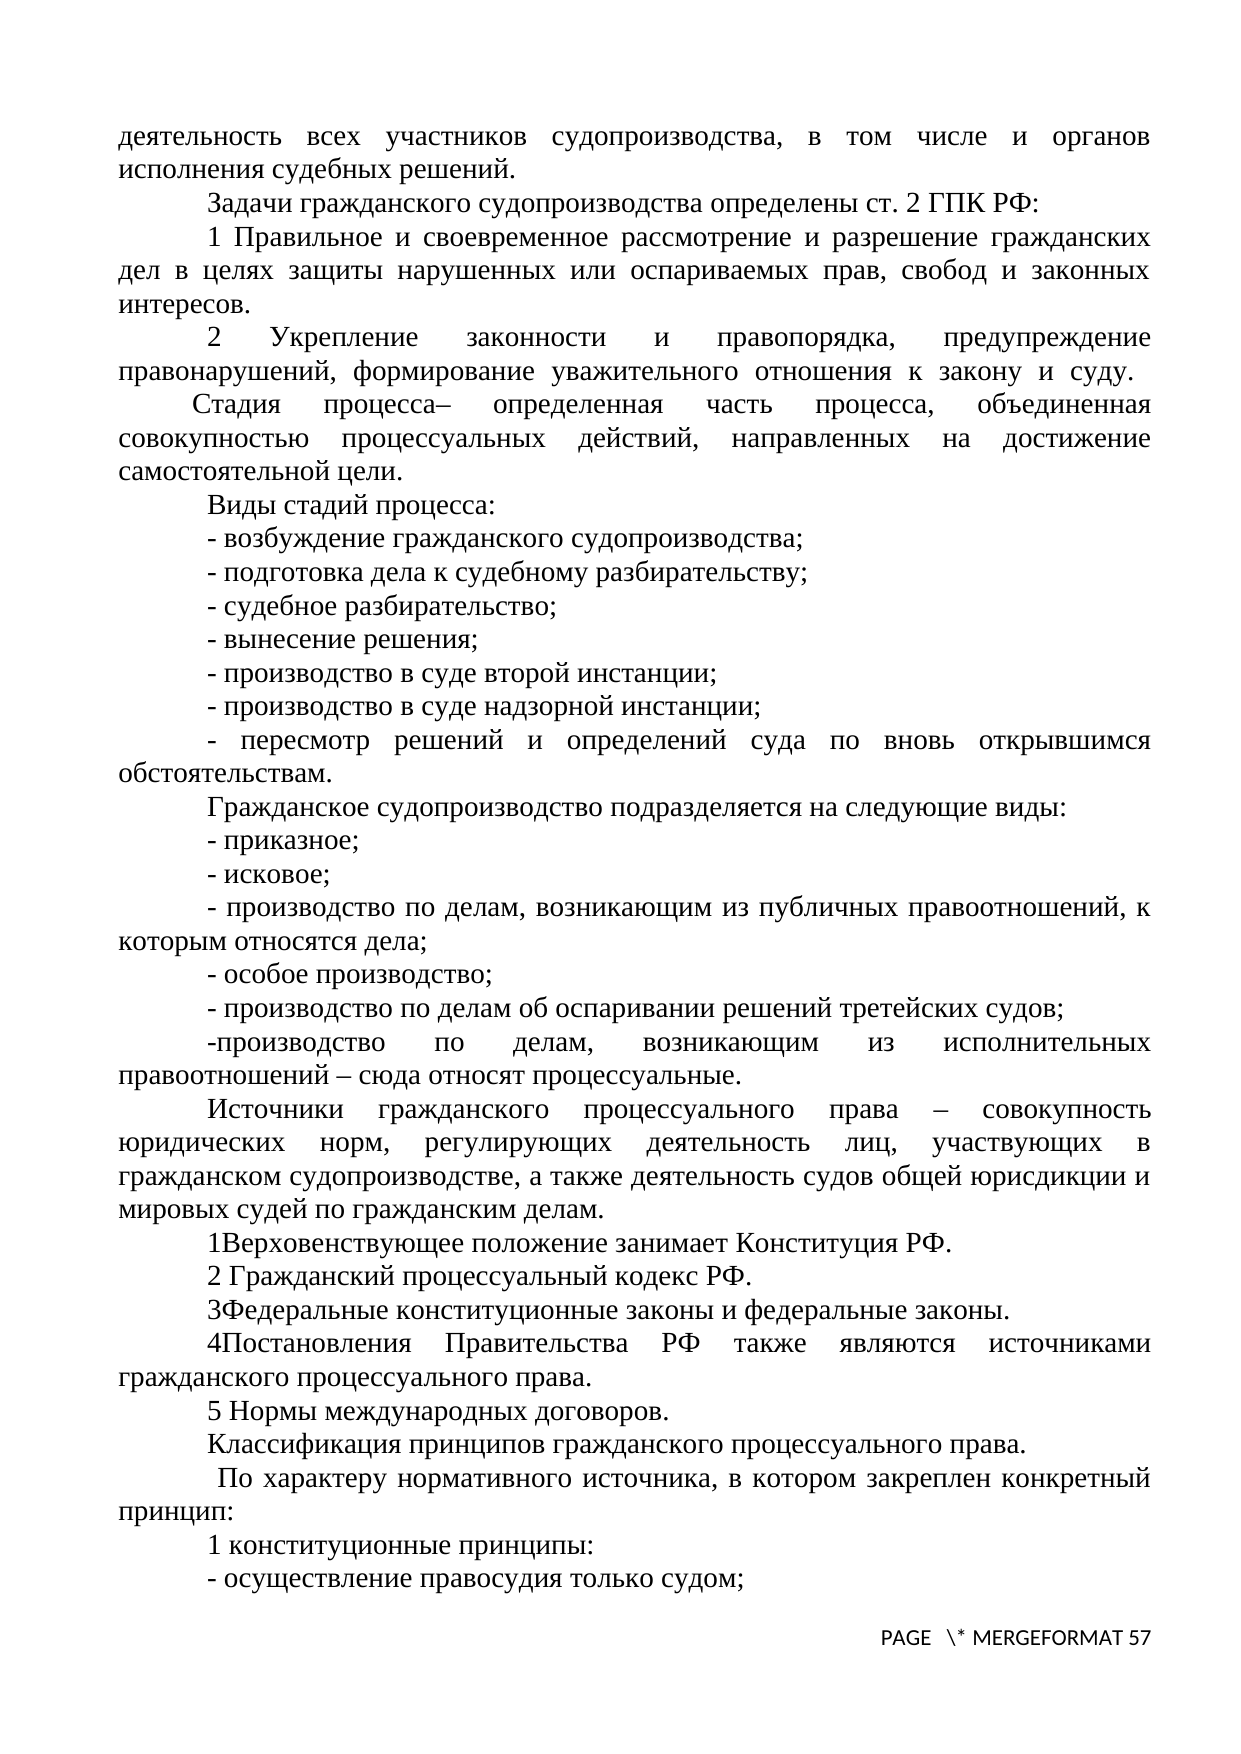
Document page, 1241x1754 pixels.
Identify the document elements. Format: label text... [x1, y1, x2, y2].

text - производство по делам об оспаривании решений третейских судов; [118, 990, 1152, 1024]
text - подготовка дела к судебному разбирательству; [118, 554, 1152, 588]
text - производство по делам, возникающим из публичных правоотношений, к которым относятся дела; [118, 889, 1152, 957]
text Виды стадий процесса: [118, 487, 1152, 521]
text - пересмотр решений и определений суда по вновь открывшимся обстоятельствам. [118, 722, 1152, 789]
text 1 Правильное и своевременное рассмотрение и разрешение гражданских дел в целях защиты нарушенных или оспариваемых прав, свобод и законных интересов. [118, 219, 1152, 319]
text Источники гражданского процессуального права – совокупность юридических норм, регулирующих деятельность лиц, участвующих в гражданском судопроизводстве, а также деятельность судов общей юрисдикции и мировых судей по гражданским делам. [118, 1091, 1152, 1225]
text 1Верховенствующее положение занимает Конституция РФ. [118, 1225, 1152, 1258]
text 2 Укрепление законности и правопорядка, предупреждение правонарушений, формирование уважительного отношения к закону и суду. Стадия процесса– определенная часть процесса, объединенная совокупностью процессуальных действий, направленных на достижение самостоятельной цели. [118, 319, 1152, 487]
text - приказное; [118, 822, 1152, 856]
text - производство в суде второй инстанции; [118, 655, 1152, 688]
text - производство в суде надзорной инстанции; [118, 688, 1152, 722]
text - возбуждение гражданского судопроизводства; [118, 521, 1152, 554]
text Задачи гражданского судопроизводства определены ст. 2 ГПК РФ: [118, 185, 1152, 219]
text Гражданское судопроизводство подразделяется на следующие виды: [118, 789, 1152, 822]
text Классификация принципов гражданского процессуального права. [118, 1426, 1152, 1460]
text 1 конституционные принципы: [118, 1527, 1152, 1560]
text 2 Гражданский процессуальный кодекс РФ. [118, 1258, 1152, 1292]
text 4Постановления Правительства РФ также являются источниками гражданского процессуального права. [118, 1326, 1152, 1393]
text 5 Нормы международных договоров. [118, 1393, 1152, 1426]
text - особое производство; [118, 957, 1152, 990]
text - осуществление правосудия только судом; [118, 1560, 1152, 1594]
text -производство по делам, возникающим из исполнительных правоотношений – сюда относят процессуальные. [118, 1024, 1152, 1091]
text - исковое; [118, 856, 1152, 889]
text - вынесение решения; [118, 621, 1152, 655]
text - судебное разбирательство; [118, 588, 1152, 621]
text 3Федеральные конституционные законы и федеральные законы. [118, 1292, 1152, 1326]
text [118, 118, 1152, 185]
text По характеру нормативного источника, в котором закреплен конкретный принцип: [118, 1460, 1152, 1527]
